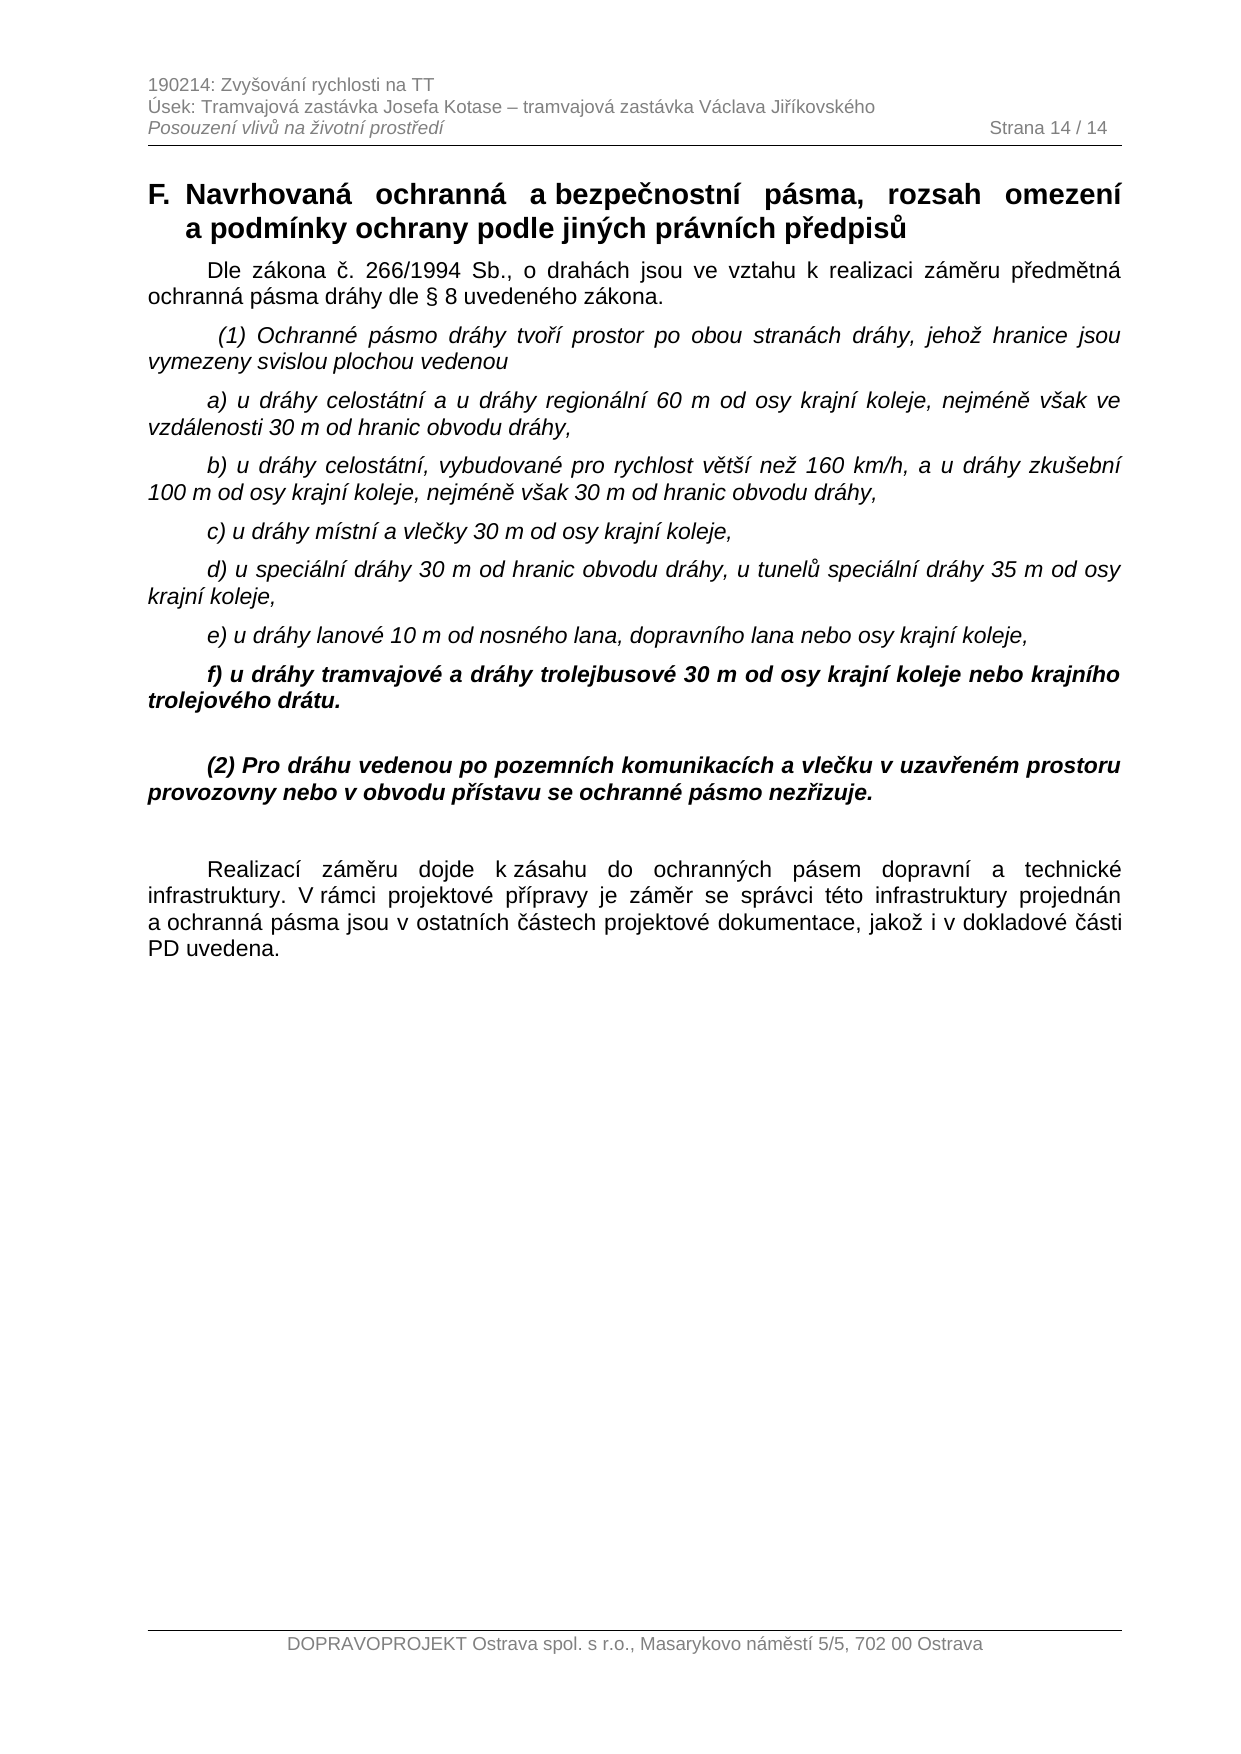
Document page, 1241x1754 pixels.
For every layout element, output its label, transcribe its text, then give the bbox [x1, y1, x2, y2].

text b) u dráhy celostátní, vybudované pro rychlost větší než 160 km/h, a u dráhy zkušební 100 m od osy krajní koleje, nejméně však 30 m od hranic obvodu dráhy, [148, 452, 1122, 505]
text Realizací záměru dojde k zásahu do ochranných pásem dopravní a technické infrastruktury. V rámci projektové přípravy je záměr se správci této infrastruktury projednán a ochranná pásma jsou v ostatních částech projektové dokumentace, jakož i v dokladové části PD uvedena. [148, 856, 1122, 962]
text f) u dráhy tramvajové a dráhy trolejbusové 30 m od osy krajní koleje nebo krajního trolejového drátu. [148, 661, 1122, 713]
text Dle zákona č. 266/1994 Sb., o drahách jsou ve vztahu k realizaci záměru předmětná ochranná pásma dráhy dle § 8 uvedeného zákona. [148, 257, 1122, 309]
text c) u dráhy místní a vlečky 30 m od osy krajní koleje, [148, 518, 1122, 544]
subtitle Navrhovaná ochranná a bezpečnostní pásma, rozsah omezení a podmínky ochrany podle jiných právních předpisů [148, 177, 1122, 244]
text (1) Ochranné pásmo dráhy tvoří prostor po obou stranách dráhy, jehož hranice jsou vymezeny svislou plochou vedenou [148, 322, 1122, 375]
text a) u dráhy celostátní a u dráhy regionální 60 m od osy krajní koleje, nejméně však ve vzdálenosti 30 m od hranic obvodu dráhy, [148, 387, 1122, 440]
text (2) Pro dráhu vedenou po pozemních komunikacích a vlečku v uzavřeném prostoru provozovny nebo v obvodu přístavu se ochranné pásmo nezřizuje. [148, 752, 1122, 805]
text e) u dráhy lanové 10 m od nosného lana, dopravního lana nebo osy krajní koleje, [148, 622, 1122, 648]
text d) u speciální dráhy 30 m od hranic obvodu dráhy, u tunelů speciální dráhy 35 m od osy krajní koleje, [148, 556, 1122, 609]
